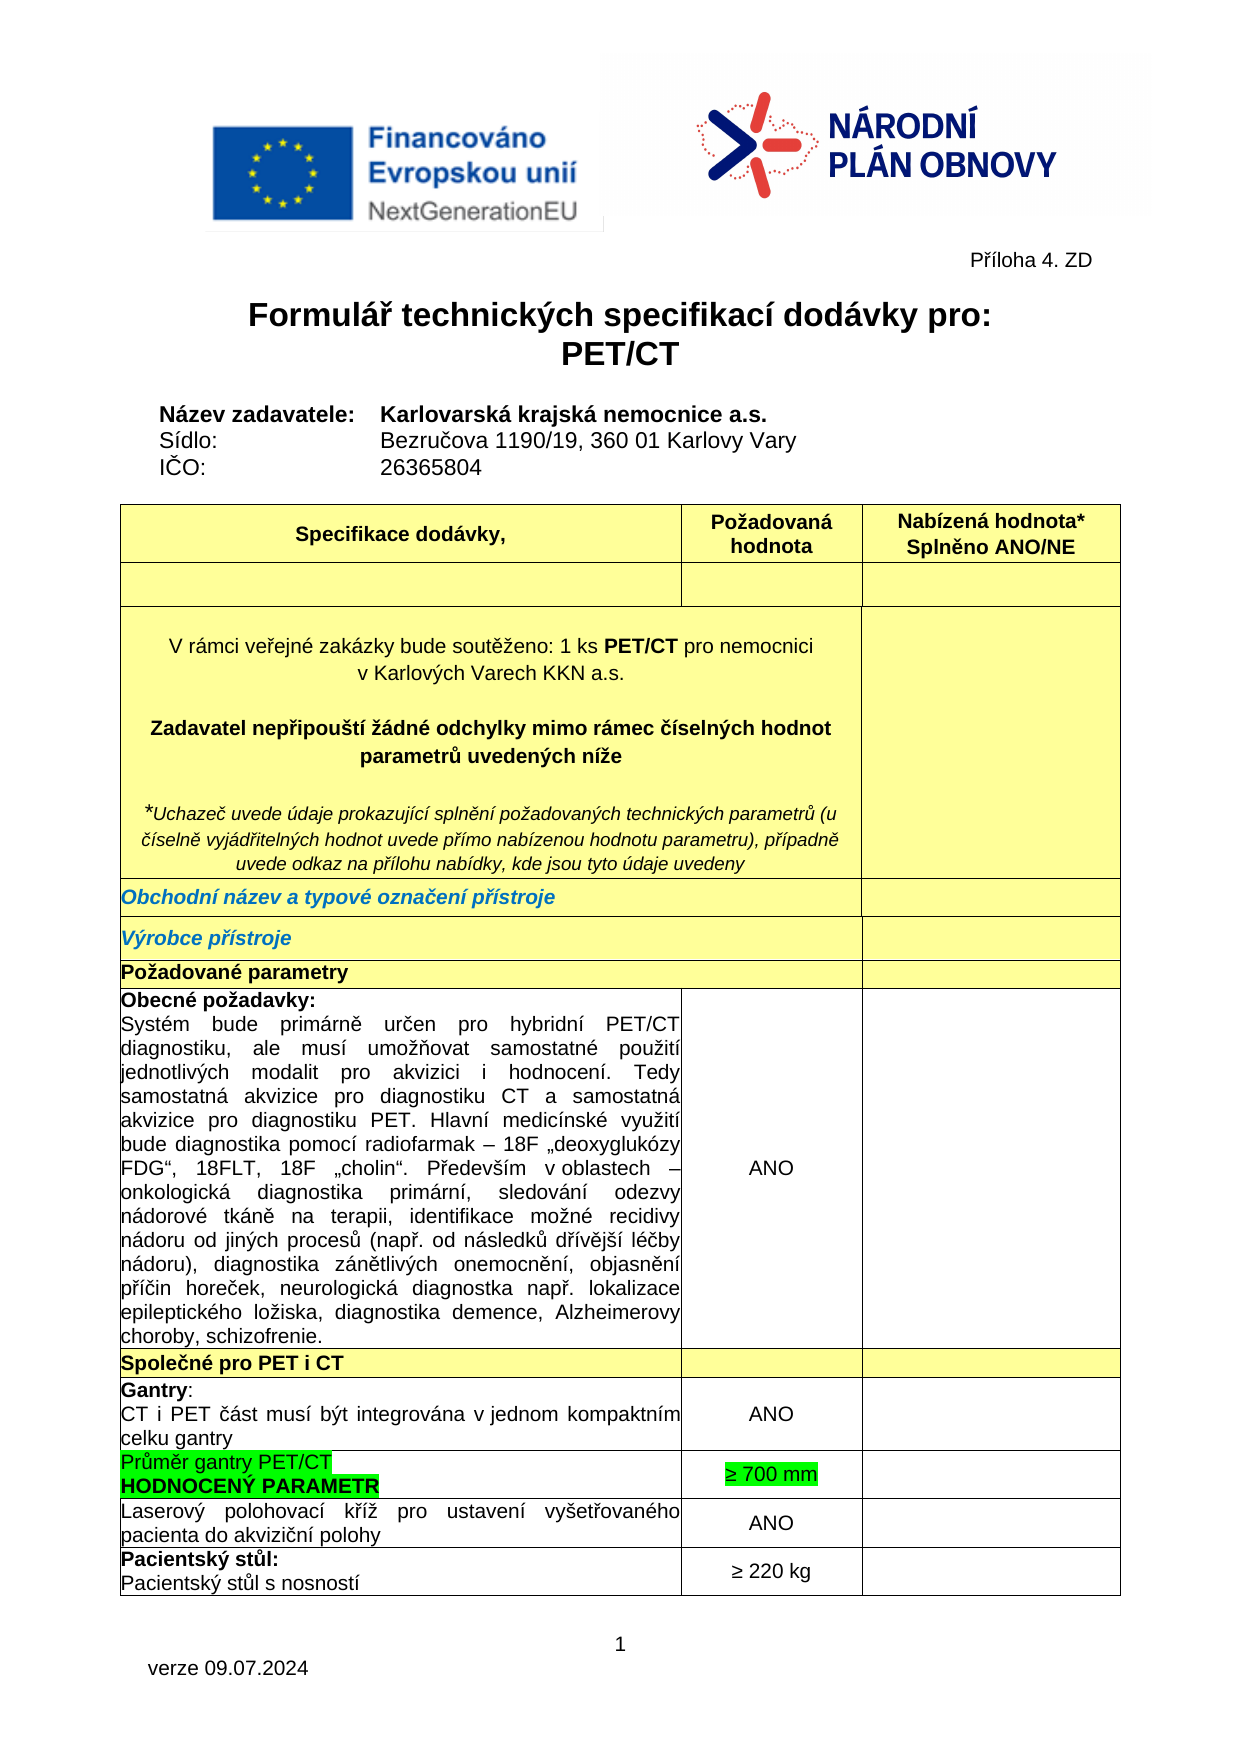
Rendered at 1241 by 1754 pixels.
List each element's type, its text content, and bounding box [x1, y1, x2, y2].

table_cell ANO [682, 989, 862, 1347]
table_cell [863, 563, 1120, 606]
table_header Nabízená hodnota* Splněno ANO/NE [863, 505, 1120, 562]
table_cell Obecné požadavky: Systém bude primárně určen pro hybridní PET/CT diagnostiku, ale musí umožňovat samostatné použití jednotlivých modalit pro akvizici i hodnocení. Tedy samostatná akvizice pro diagnostiku CT a samostatná akvizice pro diagnostiku PET. Hlavní medicínské využití bude diagnostika pomocí radiofarmak – 18F „deoxyglukózy FDG“, 18FLT, 18F „cholin“. Především v oblastech – onkologická diagnostika primární, sledování odezvy nádorové tkáně na terapii, identifikace možné recidivy nádoru od jiných procesů (např. od následků dřívější léčby nádoru), diagnostika zánětlivých onemocnění, objasnění příčin horeček, neurologická diagnostka např. lokalizace epileptického ložiska, diagnostika demence, Alzheimerovy choroby, schizofrenie. [121, 989, 681, 1347]
table_cell [862, 879, 1120, 916]
table_cell [682, 563, 862, 606]
picture [203, 53, 1152, 230]
table_cell [682, 1349, 862, 1377]
table_cell ANO [682, 1378, 862, 1449]
table_cell [863, 1378, 1120, 1449]
table_cell Pacientský stůl: Pacientský stůl s nosností [121, 1548, 681, 1595]
table_cell [121, 563, 681, 606]
table_cell [863, 989, 1120, 1347]
table_header Specifikace dodávky, [121, 505, 681, 562]
table_cell [863, 917, 1120, 959]
table_cell [863, 1499, 1120, 1546]
table_cell ANO [682, 1499, 862, 1546]
table_cell [863, 961, 1120, 988]
table_header Požadovaná hodnota [682, 505, 862, 562]
table_cell Průměr gantry PET/CT HODNOCENÝ PARAMETR [332, 1451, 681, 1498]
table_cell [863, 1451, 1120, 1498]
table_cell [863, 1349, 1120, 1377]
table_cell [862, 607, 1120, 878]
table_cell [863, 1548, 1120, 1595]
table_cell ≥ 220 kg [682, 1548, 862, 1595]
table_cell Obchodní název a typové označení přístroje [121, 879, 861, 916]
table_cell ≥ 700 mm [682, 1451, 862, 1498]
table_cell V rámci veřejné zakázky bude soutěženo: 1 ks PET/CT pro nemocnici v Karlových Varech KKN a.s. Zadavatel nepřipouští žádné odchylky mimo rámec číselných hodnot parametrů uvedených níže *Uchazeč uvede údaje prokazující splnění požadovaných technických parametrů (u číselně vyjádřitelných hodnot uvede přímo nabízenou hodnotu parametru), případně uvede odkaz na přílohu nabídky, kde jsou tyto údaje uvedeny [121, 607, 861, 878]
table_cell Laserový polohovací kříž pro ustavení vyšetřovaného pacienta do akviziční polohy [121, 1499, 681, 1546]
table_cell Výrobce přístroje [121, 917, 862, 959]
table_cell Gantry: CT i PET část musí být integrována v jednom kompaktním celku gantry [121, 1378, 681, 1449]
table_cell Požadované parametry [121, 961, 862, 988]
table_cell Společné pro PET i CT [121, 1349, 681, 1377]
